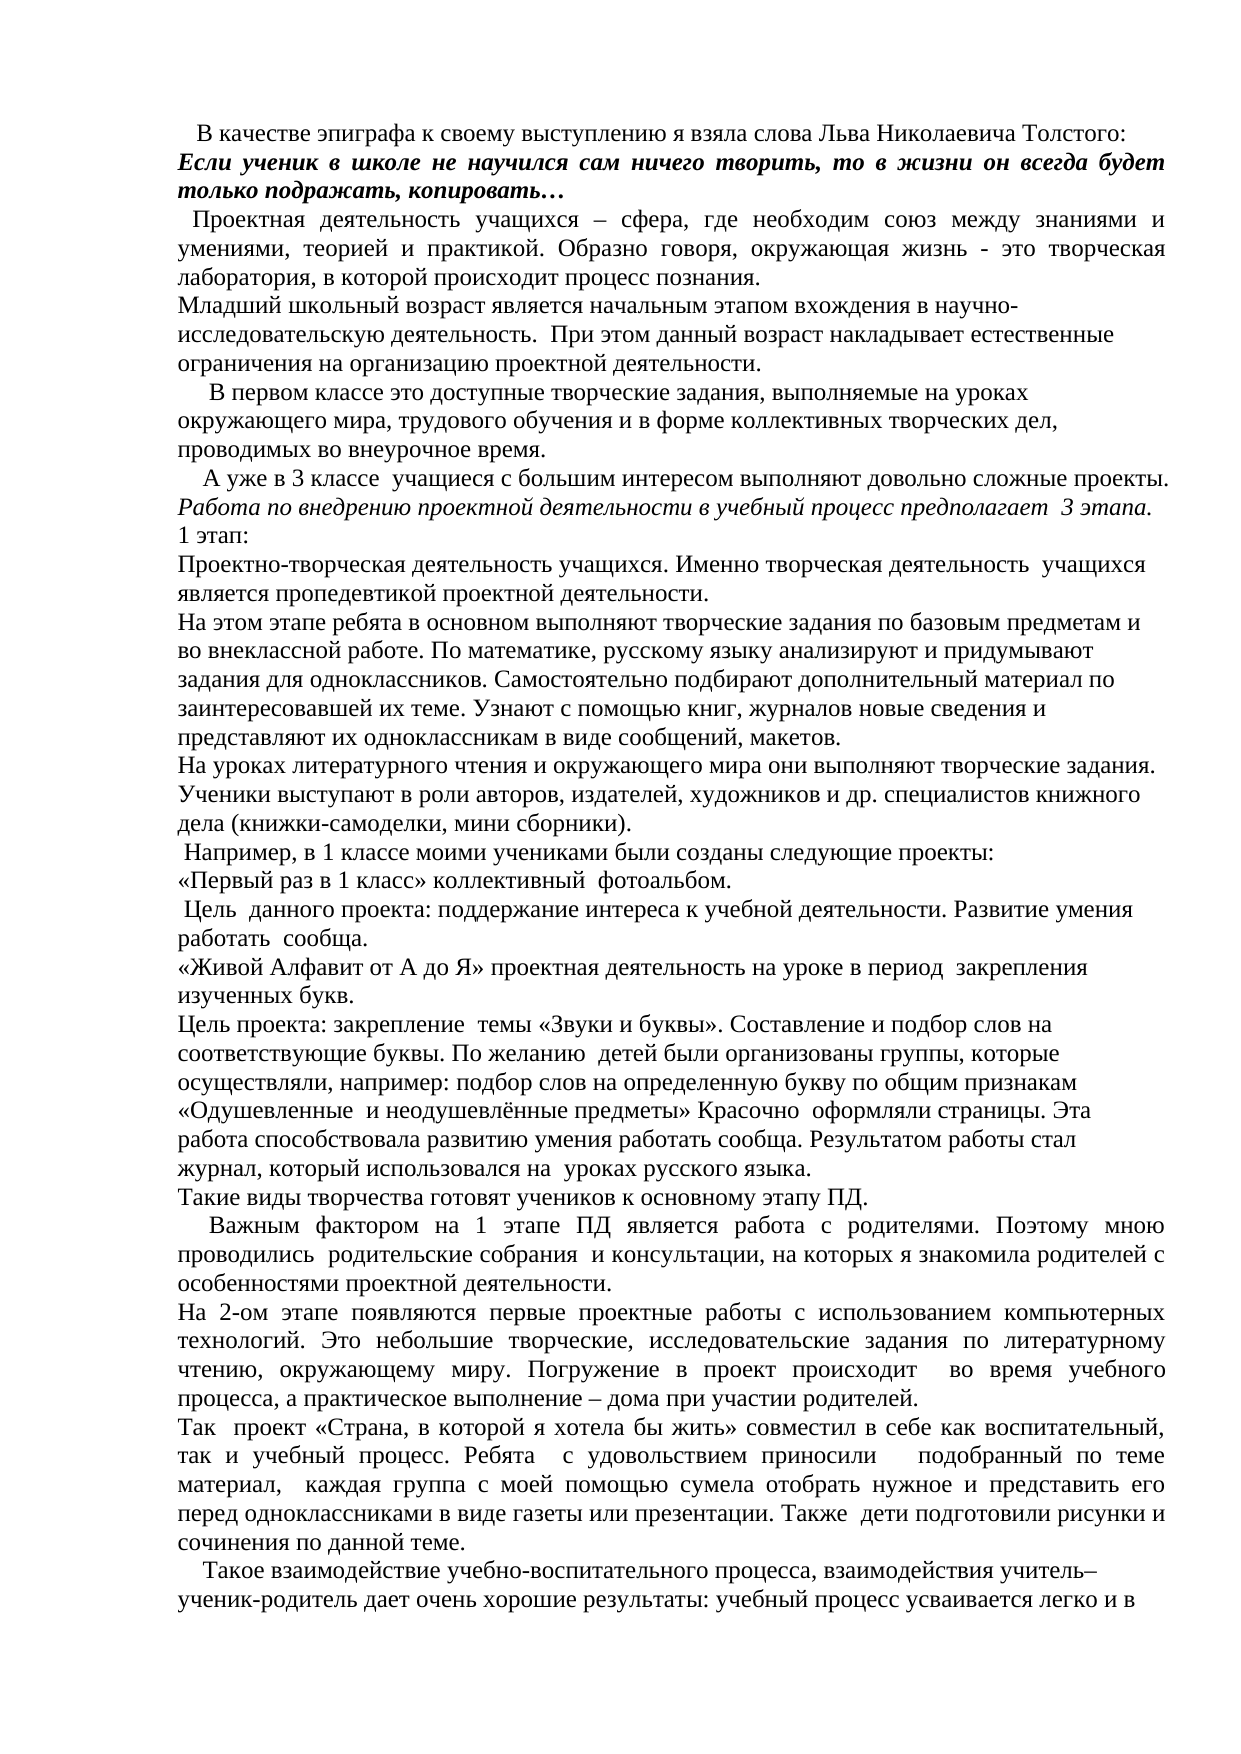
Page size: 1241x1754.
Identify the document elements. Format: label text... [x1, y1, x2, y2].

text Важным фактором на 1 этапе ПД является работа с родителями. Поэтому мною проводились родительские собрания и консультации, на которых я знакомила родителей с особенностями проектной деятельности. [177, 1211, 1167, 1297]
text Если ученик в школе не научился сам ничего творить, то в жизни он всегда будет только подражать, копировать… [177, 147, 1167, 204]
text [177, 1556, 1167, 1613]
text Младший школьный возраст является начальным этапом вхождения в научно-исследовательскую деятельность. При этом данный возраст накладывает естественные ограничения на организацию проектной деятельности. [177, 291, 1181, 377]
text Проектная деятельность учащихся – сфера, где необходим союз между знаниями и умениями, теорией и практикой. Образно говоря, окружающая жизнь - это творческая лаборатория, в которой происходит процесс познания. [177, 204, 1167, 291]
list «Живой Алфавит от А до Я» проектная деятельность на уроке в период закрепления изученных букв. [177, 952, 1167, 1009]
text «Первый раз в 1 класс» коллективный фотоальбом. [177, 866, 1167, 894]
text А уже в 3 классе учащиеся с большим интересом выполняют довольно сложные проекты. [177, 463, 1181, 492]
text В первом классе это доступные творческие задания, выполняемые на уроках окружающего мира, трудового обучения и в форме коллективных творческих дел, проводимых во внеурочное время. [177, 377, 1181, 463]
text На этом этапе ребята в основном выполняют творческие задания по базовым предметам и во внеклассной работе. По математике, русскому языку анализируют и придумывают задания для одноклассников. Самостоятельно подбирают дополнительный материал по заинтересовавшей их теме. Узнают с помощью книг, журналов новые сведения и представляют их одноклассникам в виде сообщений, макетов. [177, 607, 1167, 751]
text Проектно-творческая деятельность учащихся. Именно творческая деятельность учащихся является пропедевтикой проектной деятельности. [177, 549, 1167, 607]
text В качестве эпиграфа к своему выступлению я взяла слова Льва Николаевича Толстого: [177, 118, 1167, 147]
text Например, в 1 классе моими учениками были созданы следующие проекты: [177, 837, 1167, 866]
text На уроках литературного чтения и окружающего мира они выполняют творческие задания. Ученики выступают в роли авторов, издателей, художников и др. специалистов книжного дела (книжки-самоделки, мини сборники). [177, 751, 1167, 837]
text 1 этап: [177, 521, 1167, 549]
text На 2-ом этапе появляются первые проектные работы с использованием компьютерных технологий. Это небольшие творческие, исследовательские задания по литературному чтению, окружающему миру. Погружение в проект происходит во время учебного процесса, а практическое выполнение – дома при участии родителей. [177, 1297, 1167, 1412]
list Цель проекта: закрепление темы «Звуки и буквы». Составление и подбор слов на соответствующие буквы. По желанию детей были организованы группы, которые осуществляли, например: подбор слов на определенную букву по общим признакам «Одушевленные и неодушевлённые предметы» Красочно оформляли страницы. Эта работа способствовала развитию умения работать сообща. Результатом работы стал журнал, который использовался на уроках русского языка. [177, 1009, 1167, 1182]
text Цель данного проекта: поддержание интереса к учебной деятельности. Развитие умения работать сообща. [177, 894, 1167, 952]
text Работа по внедрению проектной деятельности в учебный процесс предполагает 3 этапа. [177, 492, 1167, 521]
text Так проект «Страна, в которой я хотела бы жить» совместил в себе как воспитательный, так и учебный процесс. Ребята с удовольствием приносили подобранный по теме материал, каждая группа с моей помощью сумела отобрать нужное и представить его перед одноклассниками в виде газеты или презентации. Также дети подготовили рисунки и сочинения по данной теме. [177, 1412, 1167, 1556]
text Такие виды творчества готовят учеников к основному этапу ПД. [177, 1182, 1167, 1211]
